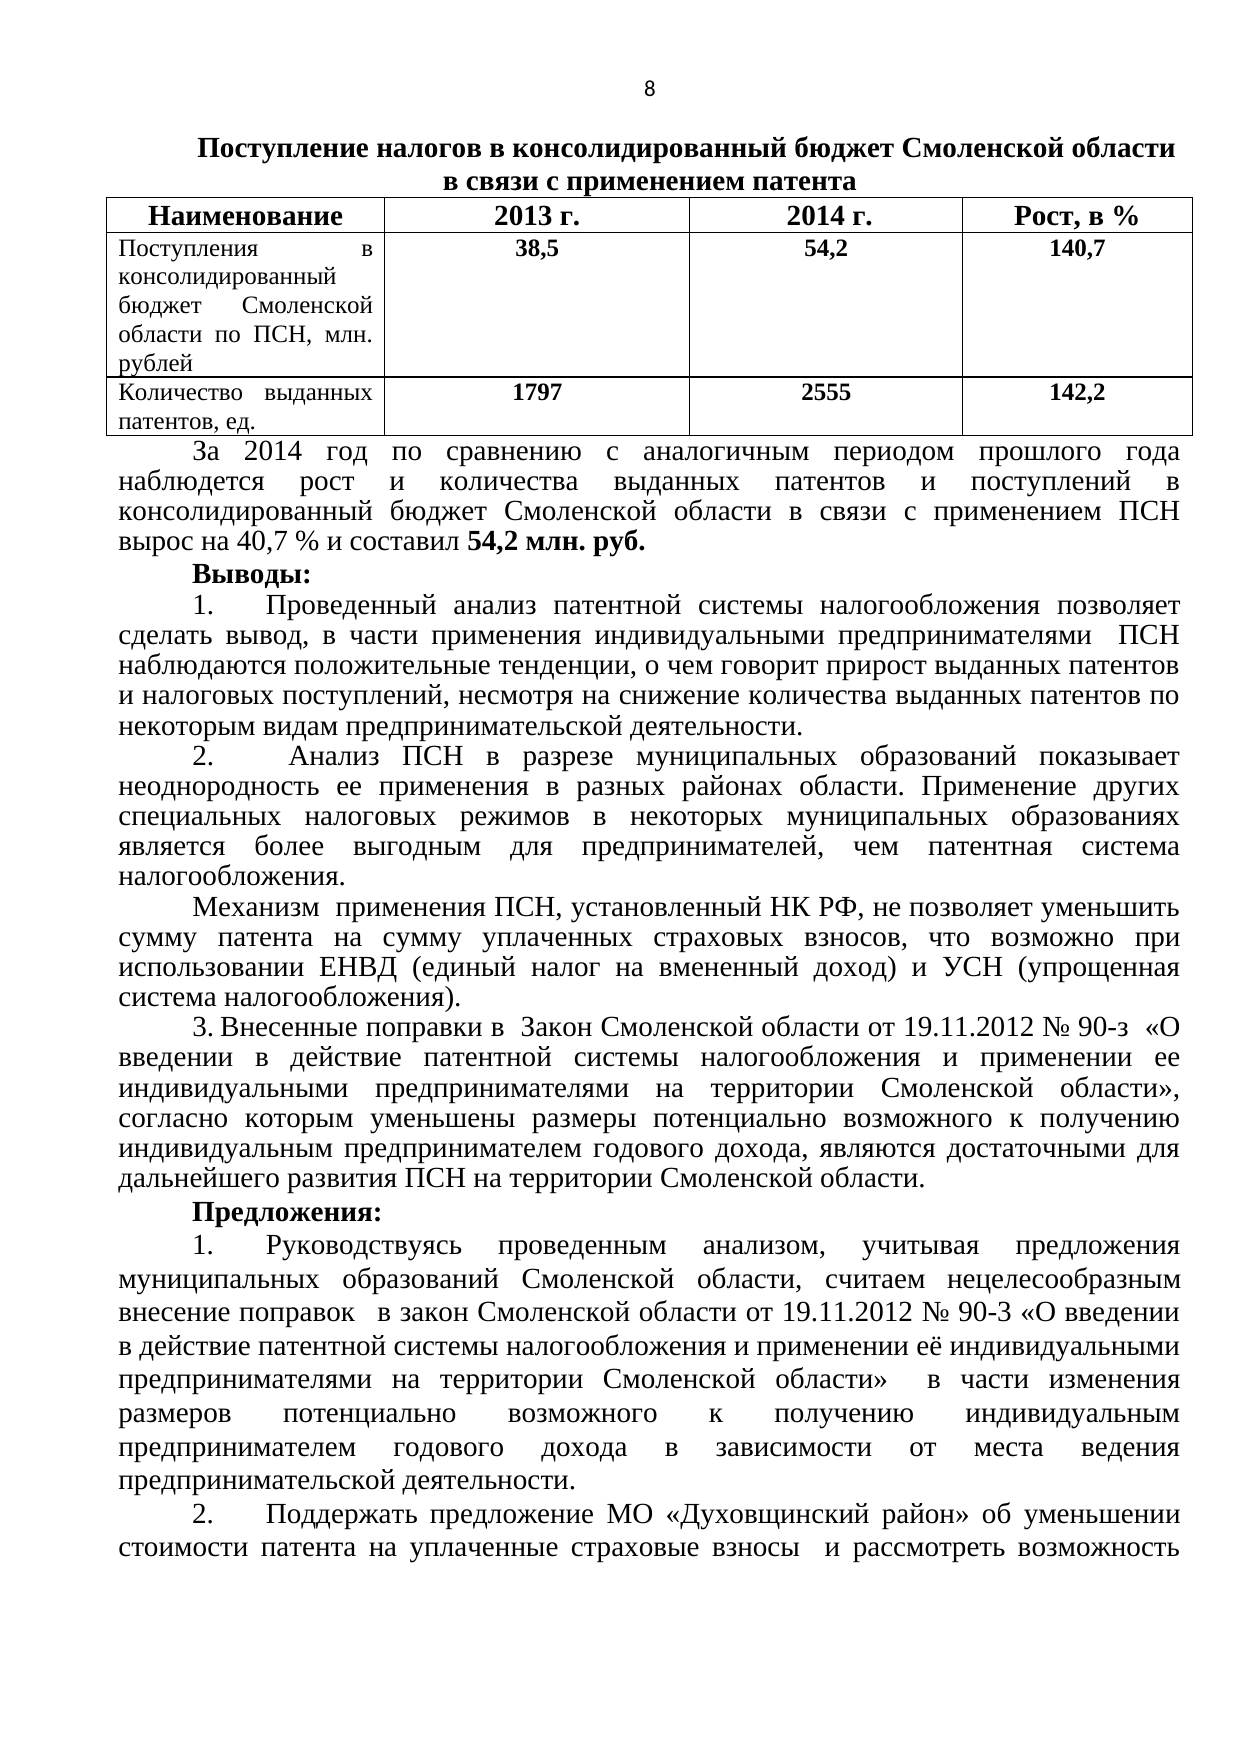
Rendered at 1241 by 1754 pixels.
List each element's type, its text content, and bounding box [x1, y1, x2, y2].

list Анализ ПСН в разрезе муниципальных образований показывает неоднородность ее применения в разных районах области. Применение других специальных налоговых режимов в некоторых муниципальных образованиях является более выгодным для предпринимателей, чем патентная система налогообложения. [118, 741, 1181, 892]
table_header 2013 г. [385, 198, 689, 232]
table_cell 54,2 [690, 233, 962, 376]
table_header 2014 г. [690, 198, 962, 232]
list 3. Внесенные поправки в Закон Смоленской области от 19.11.2012 № 90-з «О введении в действие патентной системы налогообложения и применении ее индивидуальными предпринимателями на территории Смоленской области», согласно которым уменьшены размеры потенциально возможного к получению индивидуальным предпринимателем годового дохода, являются достаточными для дальнейшего развития ПСН на территории Смоленской области. [118, 1013, 1181, 1194]
table_cell 1797 [385, 378, 689, 435]
table_cell 2555 [690, 378, 962, 435]
table_cell 38,5 [385, 233, 689, 376]
table_cell 142,2 [963, 378, 1192, 435]
table_cell Поступления в консолидированный бюджет Смоленской области по ПСН, млн. рублей [107, 233, 384, 376]
text Предложения: [118, 1194, 1181, 1227]
table_cell 140,7 [963, 233, 1192, 376]
text Поступление налогов в консолидированный бюджет Смоленской области в связи с применением патента [118, 130, 1181, 197]
table_cell Количество выданных патентов, ед. [107, 378, 384, 435]
table_header Рост, в % [963, 198, 1192, 232]
text За 2014 год по сравнению с аналогичным периодом прошлого года наблюдется рост и количества выданных патентов и поступлений в консолидированный бюджет Смоленской области в связи с применением ПСН вырос на 40,7 % и составил 54,2 млн. руб. [118, 436, 1181, 557]
list Руководствуясь проведенным анализом, учитывая предложения муниципальных образований Смоленской области, считаем нецелесообразным внесение поправок в закон Смоленской области от 19.11.2012 № 90-3 «О введении в действие патентной системы налогообложения и применении её индивидуальными предпринимателями на территории Смоленской области» в части изменения размеров потенциально возможного к получению индивидуальным предпринимателем годового дохода в зависимости от места ведения предпринимательской деятельности. [118, 1227, 1181, 1496]
list Проведенный анализ патентной системы налогообложения позволяет сделать вывод, в части применения индивидуальными предпринимателями ПСН наблюдаются положительные тенденции, о чем говорит прирост выданных патентов и налоговых поступлений, несмотря на снижение количества выданных патентов по некоторым видам предпринимательской деятельности. [118, 590, 1181, 741]
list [118, 1496, 1181, 1563]
list Механизм применения ПСН, установленный НК РФ, не позволяет уменьшить сумму патента на сумму уплаченных страховых взносов, что возможно при использовании ЕНВД (единый налог на вмененный доход) и УСН (упрощенная система налогообложения). [118, 892, 1181, 1013]
text Выводы: [118, 557, 1181, 590]
table_header Наименование [107, 198, 384, 232]
